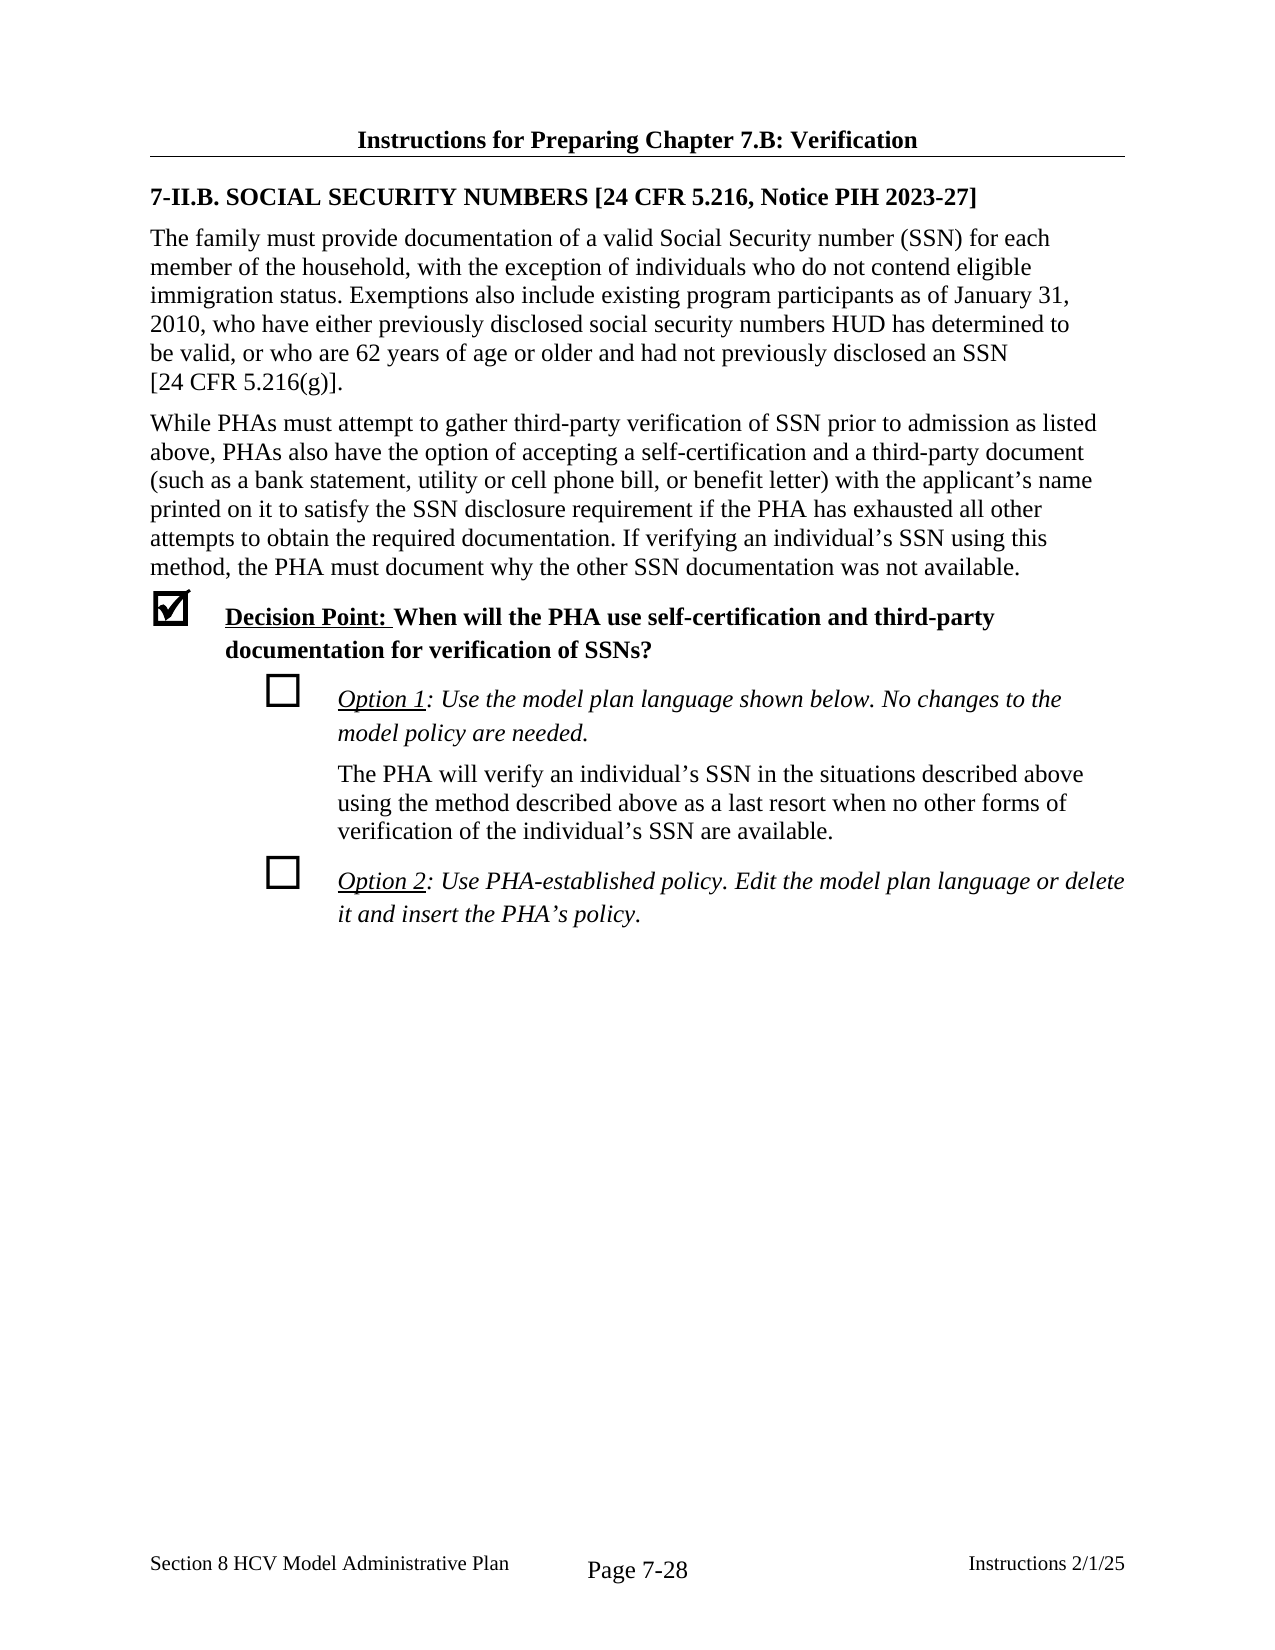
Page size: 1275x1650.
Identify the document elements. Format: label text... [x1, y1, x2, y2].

text Option 2: Use PHA-established policy. Edit the model plan language or delete it and insert the PHA’s policy. [262, 858, 1125, 928]
text The family must provide documentation of a valid Social Security number (SSN) for each member of the household, with the exception of individuals who do not contend eligible immigration status. Exemptions also include existing program participants as of January 31, 2010, who have either previously disclosed social security numbers HUD has determined to be valid, or who are 62 years of age or older and had not previously disclosed an SSN [24 CFR 5.216(g)]. [150, 223, 1125, 396]
text While PHAs must attempt to gather third-party verification of SSN prior to admission as listed above, PHAs also have the option of accepting a self-certification and a third-party document (such as a bank statement, utility or cell phone bill, or benefit letter) with the applicant’s name printed on it to satisfy the SSN disclosure requirement if the PHA has exhausted all other attempts to obtain the required documentation. If verifying an individual’s SSN using this method, the PHA must document why the other SSN documentation was not available. [150, 408, 1125, 581]
text The PHA will verify an individual’s SSN in the situations described above using the method described above as a last resort when no other forms of verification of the individual’s SSN are available. [337, 759, 1125, 845]
text 7-II.B. SOCIAL SECURITY NUMBERS [24 CFR 5.216, Notice PIH 2023-27] [150, 182, 1125, 211]
text Decision Point: When will the PHA use self-certification and third-party documentation for verification of SSNs? [150, 593, 1125, 663]
text Option 1: Use the model plan language shown below. No changes to the model policy are needed. [262, 676, 1125, 746]
